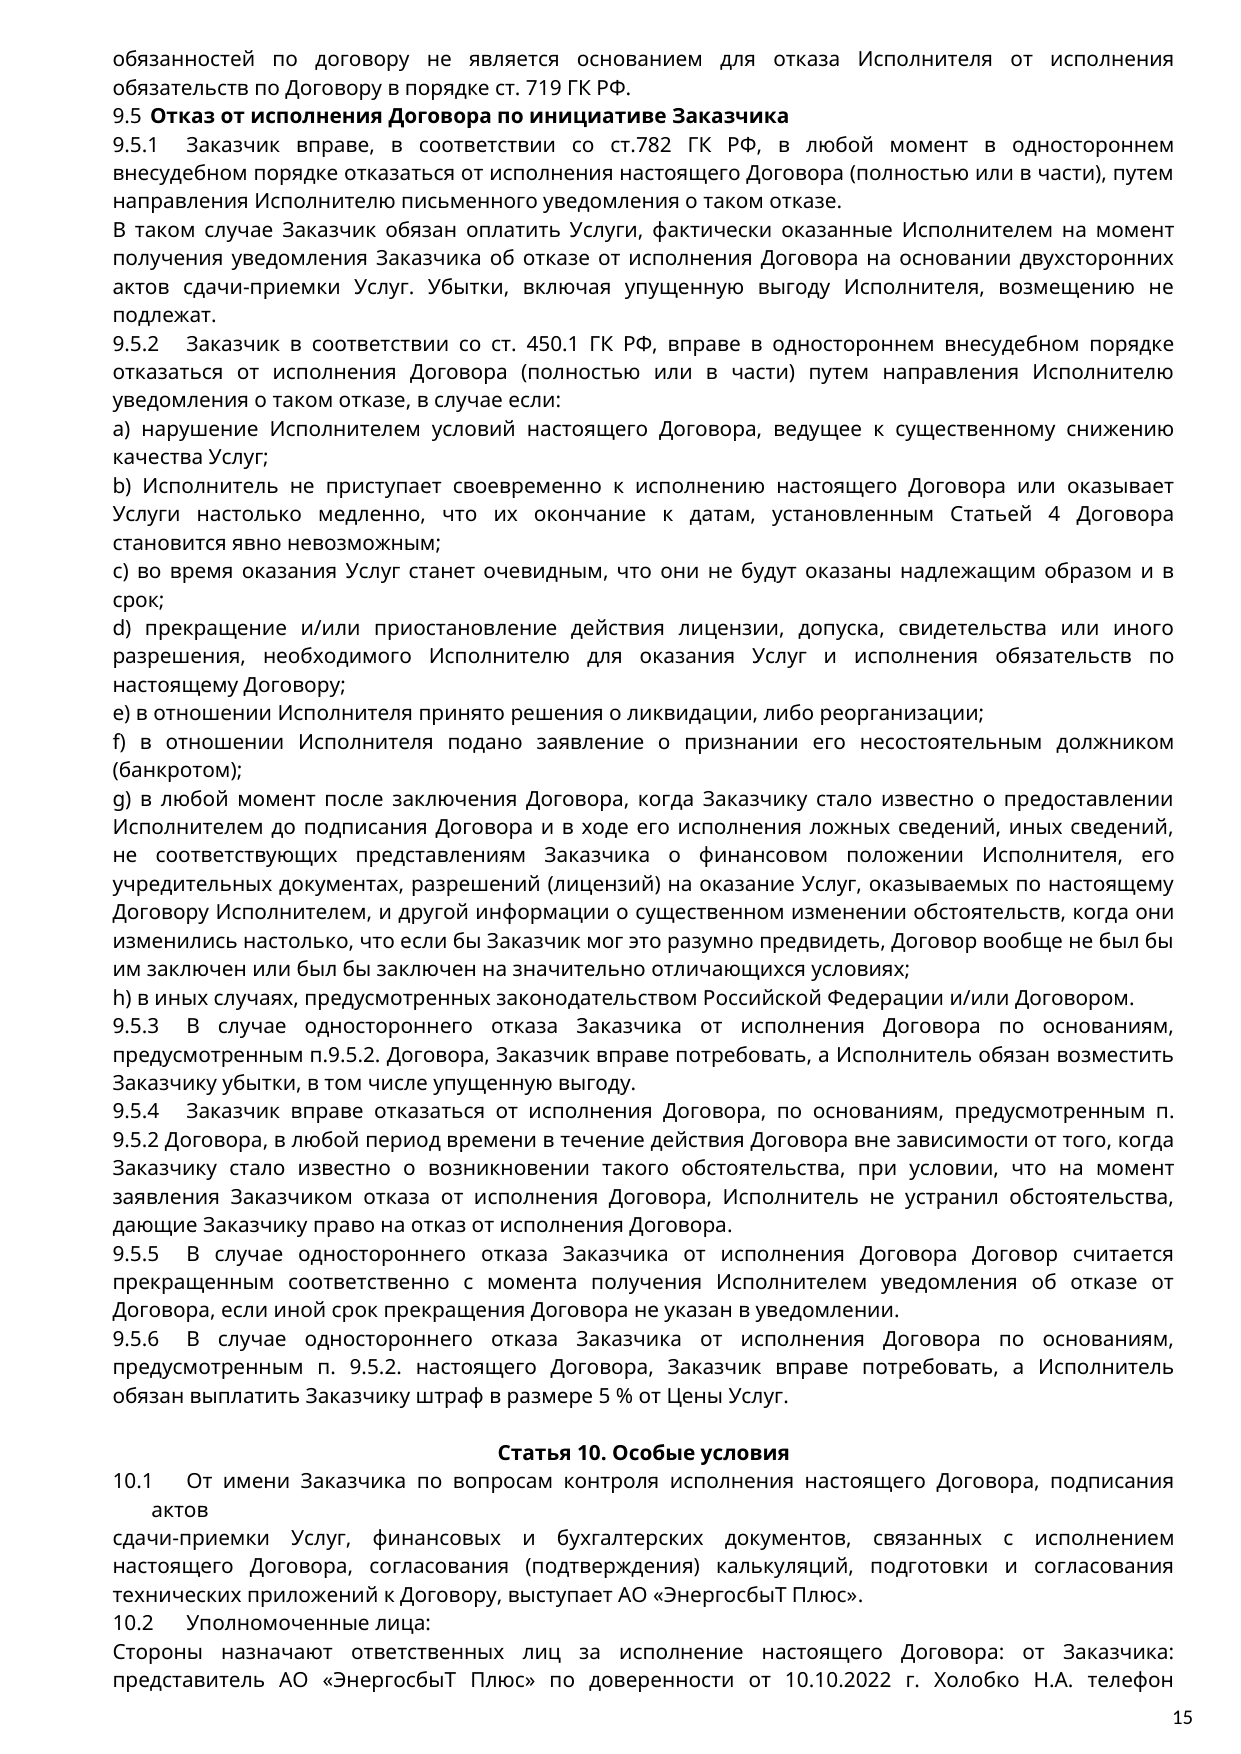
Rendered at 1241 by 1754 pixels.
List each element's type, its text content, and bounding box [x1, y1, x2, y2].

text c) во время оказания Услуг станет очевидным, что они не будут оказаны надлежащим образом и в срок; [112, 556, 1175, 613]
text h) в иных случаях, предусмотренных законодательством Российской Федерации и/или Договором. [112, 983, 1175, 1011]
list Заказчик вправе, в соответствии со ст.782 ГК РФ, в любой момент в одностороннем внесудебном порядке отказаться от исполнения настоящего Договора (полностью или в части), путем направления Исполнителю письменного уведомления о таком отказе. [112, 130, 1175, 215]
list Уполномоченные лица: [112, 1608, 1175, 1637]
list От имени Заказчика по вопросам контроля исполнения настоящего Договора, подписания актов [112, 1466, 1175, 1523]
list Отказ от исполнения Договора по инициативе Заказчика [112, 101, 1175, 130]
text сдачи-приемки Услуг, финансовых и бухгалтерских документов, связанных с исполнением настоящего Договора, согласования (подтверждения) калькуляций, подготовки и согласования технических приложений к Договору, выступает АО «ЭнергосбыТ Плюс». [112, 1523, 1175, 1608]
text g) в любой момент после заключения Договора, когда Заказчику стало известно о предоставлении Исполнителем до подписания Договора и в ходе его исполнения ложных сведений, иных сведений, не соответствующих представлениям Заказчика о финансовом положении Исполнителя, его учредительных документах, разрешений (лицензий) на оказание Услуг, оказываемых по настоящему Договору Исполнителем, и другой информации о существенном изменении обстоятельств, когда они изменились настолько, что если бы Заказчик мог это разумно предвидеть, Договор вообще не был бы им заключен или был бы заключен на значительно отличающихся условиях; [112, 784, 1175, 983]
text f) в отношении Исполнителя подано заявление о признании его несостоятельным должником (банкротом); [112, 727, 1175, 784]
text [112, 1637, 1175, 1694]
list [112, 44, 1175, 101]
list Заказчик в соответствии со ст. 450.1 ГК РФ, вправе в одностороннем внесудебном порядке отказаться от исполнения Договора (полностью или в части) путем направления Исполнителю уведомления о таком отказе, в случае если: [112, 329, 1175, 414]
text b) Исполнитель не приступает своевременно к исполнению настоящего Договора или оказывает Услуги настолько медленно, что их окончание к датам, установленным Статьей 4 Договора становится явно невозможным; [112, 471, 1175, 556]
subtitle Статья 10. Особые условия [112, 1438, 1175, 1466]
text d) прекращение и/или приостановление действия лицензии, допуска, свидетельства или иного разрешения, необходимого Исполнителю для оказания Услуг и исполнения обязательств по настоящему Договору; [112, 613, 1175, 698]
text В таком случае Заказчик обязан оплатить Услуги, фактически оказанные Исполнителем на момент получения уведомления Заказчика об отказе от исполнения Договора на основании двухсторонних актов сдачи-приемки Услуг. Убытки, включая упущенную выгоду Исполнителя, возмещению не подлежат. [112, 215, 1175, 329]
list В случае одностороннего отказа Заказчика от исполнения Договора по основаниям, предусмотренным п.9.5.2. Договора, Заказчик вправе потребовать, а Исполнитель обязан возместить Заказчику убытки, в том числе упущенную выгоду. [112, 1011, 1175, 1097]
text e) в отношении Исполнителя принято решения о ликвидации, либо реорганизации; [112, 698, 1175, 727]
text a) нарушение Исполнителем условий настоящего Договора, ведущее к существенному снижению качества Услуг; [112, 414, 1175, 471]
list В случае одностороннего отказа Заказчика от исполнения Договора Договор считается прекращенным соответственно с момента получения Исполнителем уведомления об отказе от Договора, если иной срок прекращения Договора не указан в уведомлении. [112, 1239, 1175, 1324]
list В случае одностороннего отказа Заказчика от исполнения Договора по основаниям, предусмотренным п. 9.5.2. настоящего Договора, Заказчик вправе потребовать, а Исполнитель обязан выплатить Заказчику штраф в размере 5 % от Цены Услуг. [112, 1324, 1175, 1409]
list Заказчик вправе отказаться от исполнения Договора, по основаниям, предусмотренным п. 9.5.2 Договора, в любой период времени в течение действия Договора вне зависимости от того, когда Заказчику стало известно о возникновении такого обстоятельства, при условии, что на момент заявления Заказчиком отказа от исполнения Договора, Исполнитель не устранил обстоятельства, дающие Заказчику право на отказ от исполнения Договора. [112, 1097, 1175, 1239]
